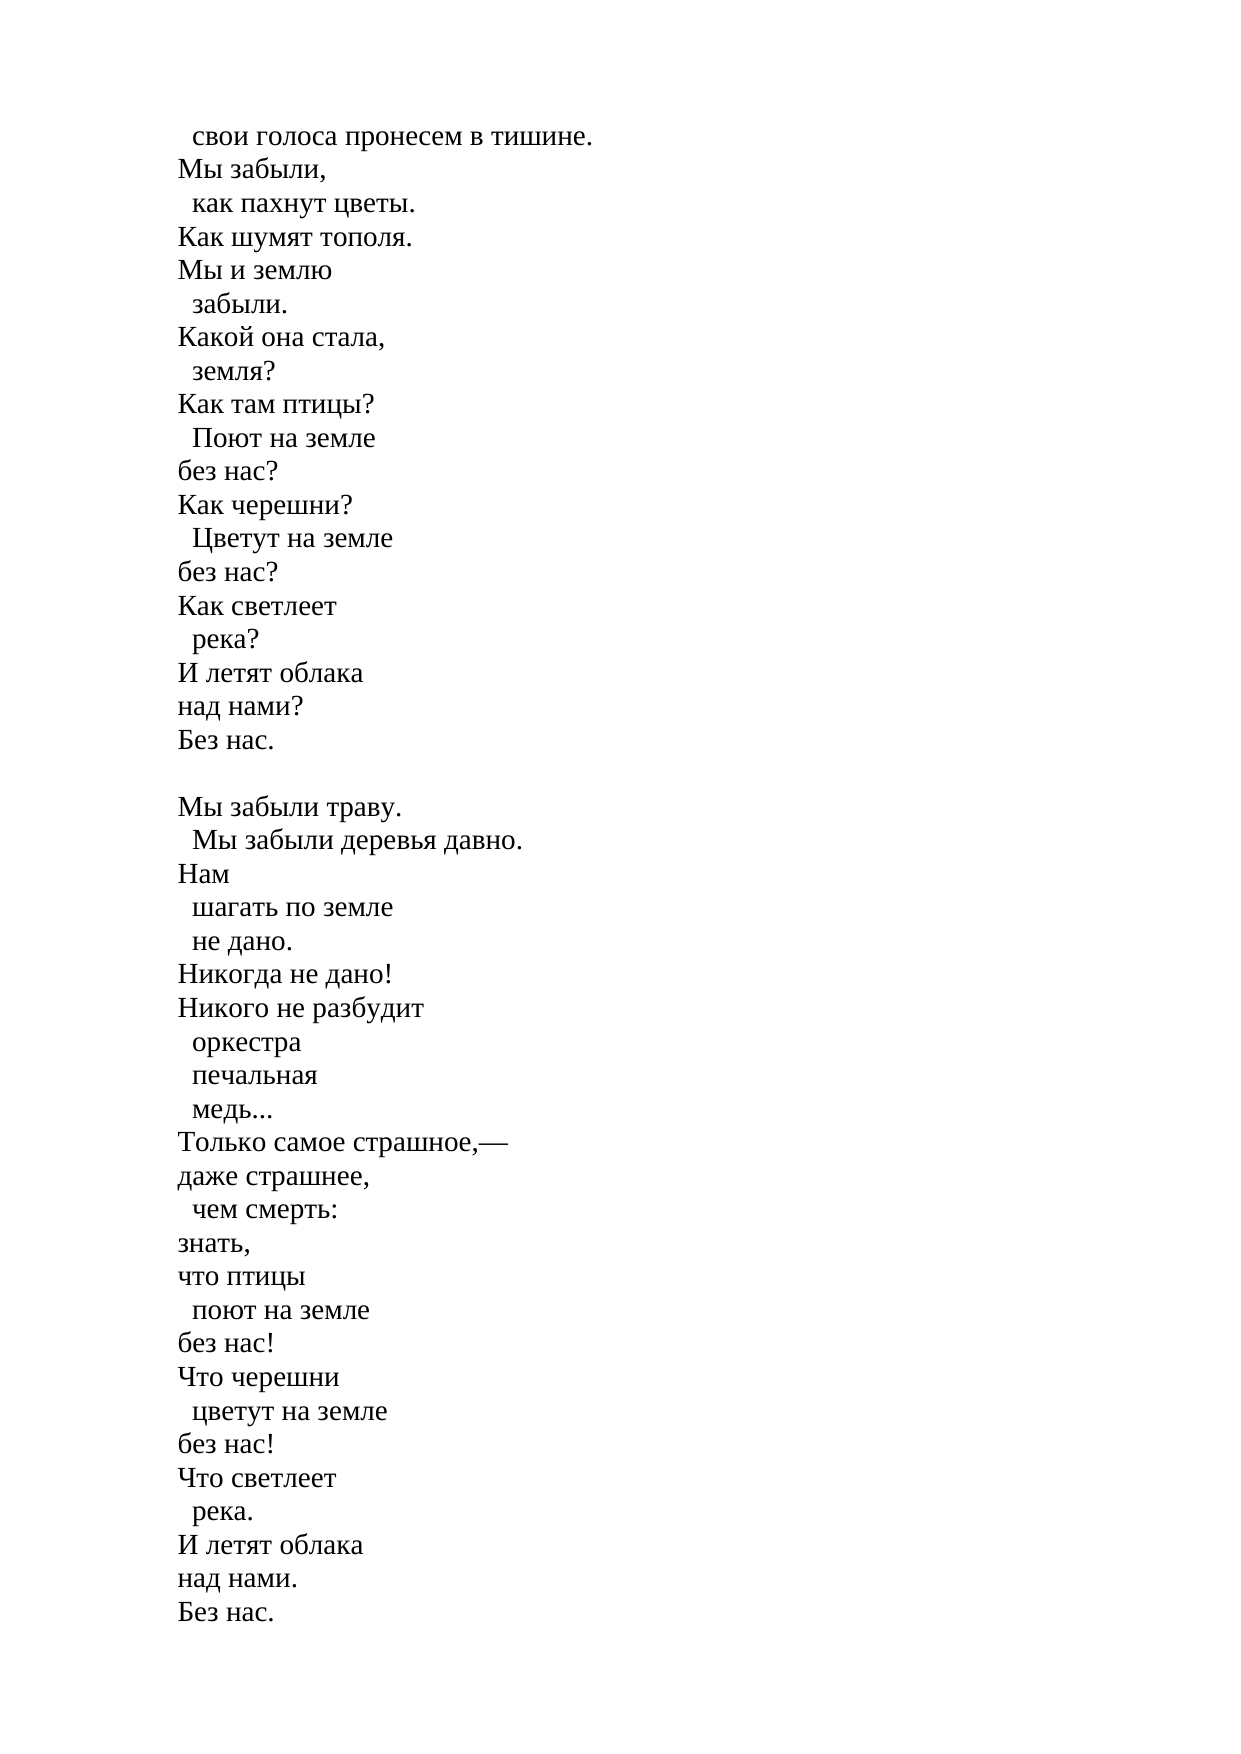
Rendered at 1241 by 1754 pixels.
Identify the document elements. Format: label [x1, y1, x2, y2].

text [177, 118, 1152, 1627]
